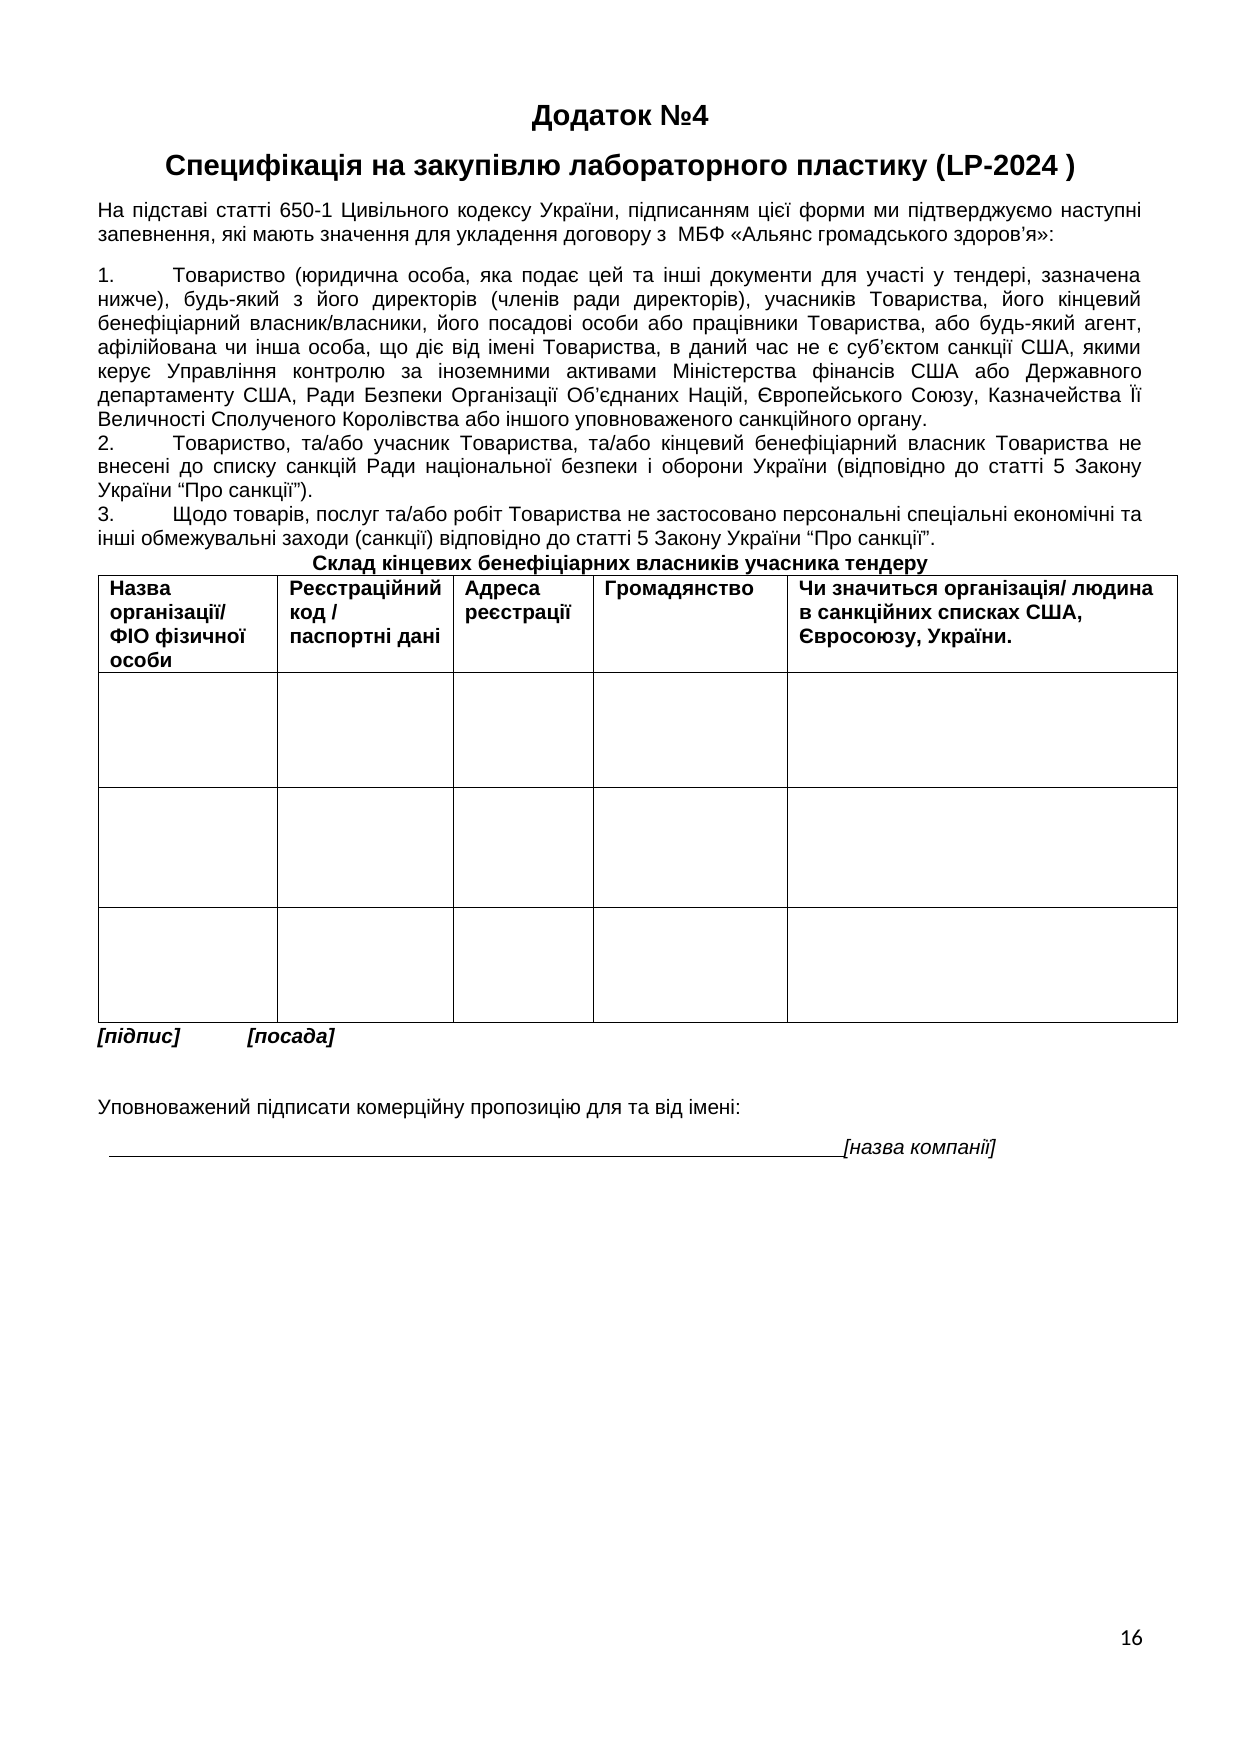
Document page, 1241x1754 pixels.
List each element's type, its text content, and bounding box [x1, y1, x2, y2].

table_cell [594, 788, 787, 907]
table_cell [454, 908, 593, 1022]
subtitle [підпис] [посада] [97, 1023, 1143, 1048]
list Щодо товарів, послуг та/або робіт Товариства не застосовано персональні спеціальні економічні та інші обмежувальні заходи (санкції) відповідно до статті 5 Закону України “Про санкції”. [97, 502, 1143, 550]
table_cell [594, 673, 787, 787]
table_cell [278, 788, 453, 907]
list Товариство, та/або учасник Товариства, та/або кінцевий бенефіціарний власник Товариства не внесені до списку санкцій Ради національної безпеки і оборони України (відповідно до статті 5 Закону України “Про санкції”). [97, 430, 1143, 502]
text На підставі статті 650-1 Цивільного кодексу України, підписанням цієї форми ми підтверджуємо наступні запевнення, які мають значення для укладення договору з МБФ «Альянс громадського здоров’я»: [97, 198, 1143, 246]
text [назва компанії] [97, 1135, 1143, 1159]
text Специфікація на закупівлю лабораторного пластику (LP-2024 ) [97, 148, 1143, 181]
text Уповноважений підписати комерційну пропозицію для та від імені: [97, 1094, 1143, 1118]
table_cell [788, 788, 1177, 907]
table_cell [99, 908, 277, 1022]
table_cell [278, 908, 453, 1022]
table_header Адреса реєстрації [454, 576, 593, 672]
table_header Чи значиться організація/ людина в санкційних списках США, Євросоюзу, України. [788, 576, 1177, 672]
table_header Назва організації/ ФІО фізичної особи [99, 576, 277, 672]
table_cell [99, 788, 277, 907]
table_header Громадянство [594, 576, 787, 672]
subtitle Склад кінцевих бенефіціарних власників учасника тендеру [97, 550, 1143, 575]
table_cell [788, 908, 1177, 1022]
table_cell [278, 673, 453, 787]
table_cell [99, 673, 277, 787]
table_cell [788, 673, 1177, 787]
table_cell [454, 788, 593, 907]
table_header Реєстраційний код / паспортні дані [278, 576, 453, 672]
list Товариство (юридична особа, яка подає цей та інші документи для участі у тендері, зазначена нижче), будь-який з його директорів (членів ради директорів), учасників Товариства, його кінцевий бенефіціарний власник/власники, його посадові особи або працівники Товариства, або будь-який агент, афілійована чи інша особа, що діє від імені Товариства, в даний час не є суб’єктом санкції США, якими керує Управління контролю за іноземними активами Міністерства фінансів США або Державного департаменту США, Ради Безпеки Організації Об’єднаних Націй, Європейського Союзу, Казначейства Її Величності Сполученого Королівства або іншого уповноваженого санкційного органу. [97, 263, 1143, 430]
table_cell [454, 673, 593, 787]
table_cell [594, 908, 787, 1022]
text Додаток №4 [97, 97, 1143, 131]
